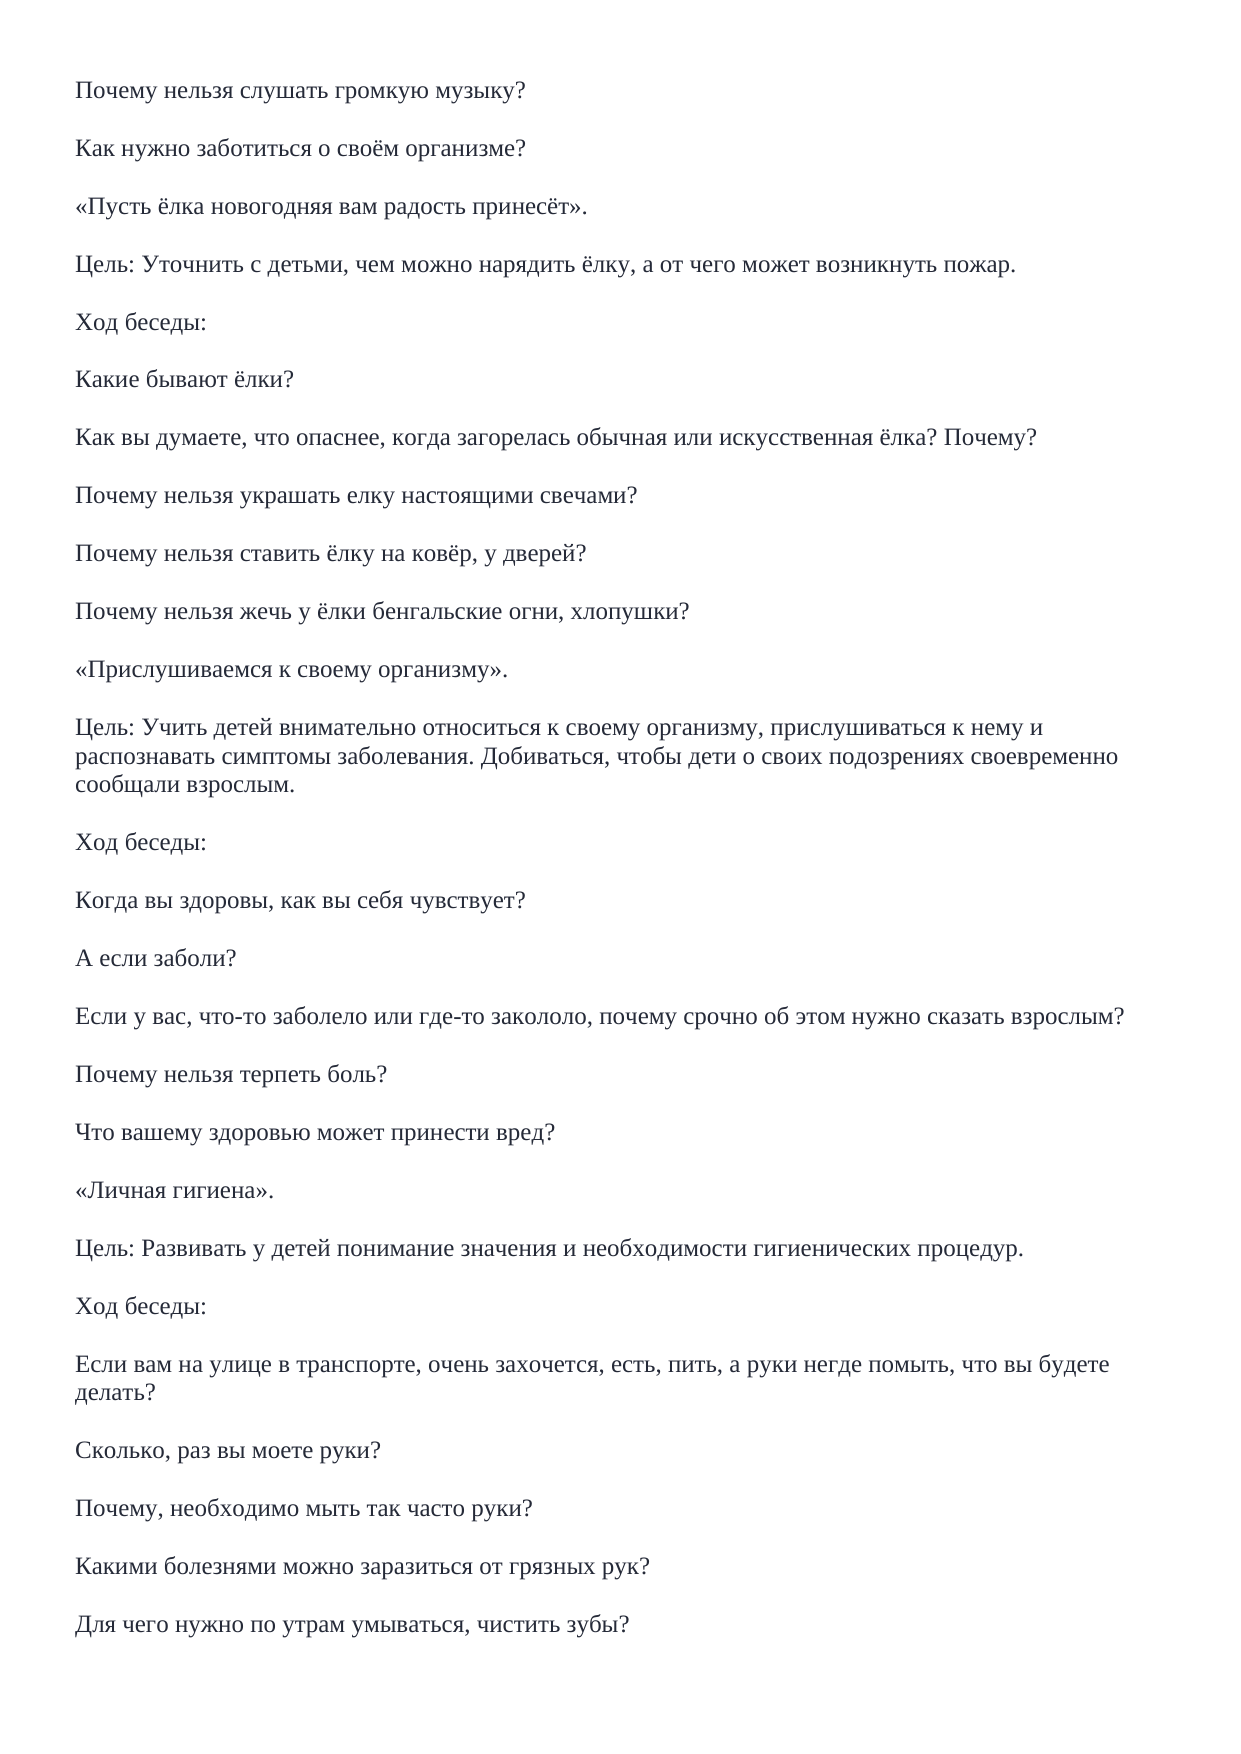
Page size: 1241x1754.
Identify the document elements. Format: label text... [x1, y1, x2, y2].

text Почему нельзя терпеть боль? [75, 1059, 1165, 1088]
text «Пусть ёлка новогодняя вам радость принесёт». [75, 191, 1165, 219]
text Почему нельзя жечь у ёлки бенгальские огни, хлопушки? [75, 596, 1165, 625]
text Почему нельзя слушать громкую музыку? [75, 75, 1165, 104]
text Сколько, раз вы моете руки? [75, 1435, 1165, 1464]
text Если у вас, что-то заболело или где-то закололо, почему срочно об этом нужно сказать взрослым? [75, 1001, 1165, 1030]
text Для чего нужно по утрам умываться, чистить зубы? [75, 1609, 1165, 1638]
text Что вашему здоровью может принести вред? [75, 1117, 1165, 1146]
text Если вам на улице в транспорте, очень захочется, есть, пить, а руки негде помыть, что вы будете делать? [75, 1349, 1165, 1406]
text Почему нельзя ставить ёлку на ковёр, у дверей? [75, 538, 1165, 567]
text Как нужно заботиться о своём организме? [75, 133, 1165, 162]
text Какими болезнями можно заразиться от грязных рук? [75, 1551, 1165, 1580]
text «Прислушиваемся к своему организму». [75, 654, 1165, 683]
text Ход беседы: [75, 827, 1165, 856]
text Почему нельзя украшать елку настоящими свечами? [75, 480, 1165, 509]
text Цель: Уточнить с детьми, чем можно нарядить ёлку, а от чего может возникнуть пожар. [75, 249, 1165, 277]
text Цель: Учить детей внимательно относиться к своему организму, прислушиваться к нему и распознавать симптомы заболевания. Добиваться, чтобы дети о своих подозрениях своевременно сообщали взрослым. [75, 712, 1165, 798]
text Какие бывают ёлки? [75, 364, 1165, 393]
text А если заболи? [75, 943, 1165, 972]
text Почему, необходимо мыть так часто руки? [75, 1493, 1165, 1522]
text Ход беседы: [75, 307, 1165, 335]
text Когда вы здоровы, как вы себя чувствует? [75, 885, 1165, 914]
text «Личная гигиена». [75, 1175, 1165, 1204]
text Как вы думаете, что опаснее, когда загорелась обычная или искусственная ёлка? Почему? [75, 422, 1165, 451]
text Цель: Развивать у детей понимание значения и необходимости гигиенических процедур. [75, 1233, 1165, 1262]
text Ход беседы: [75, 1291, 1165, 1319]
